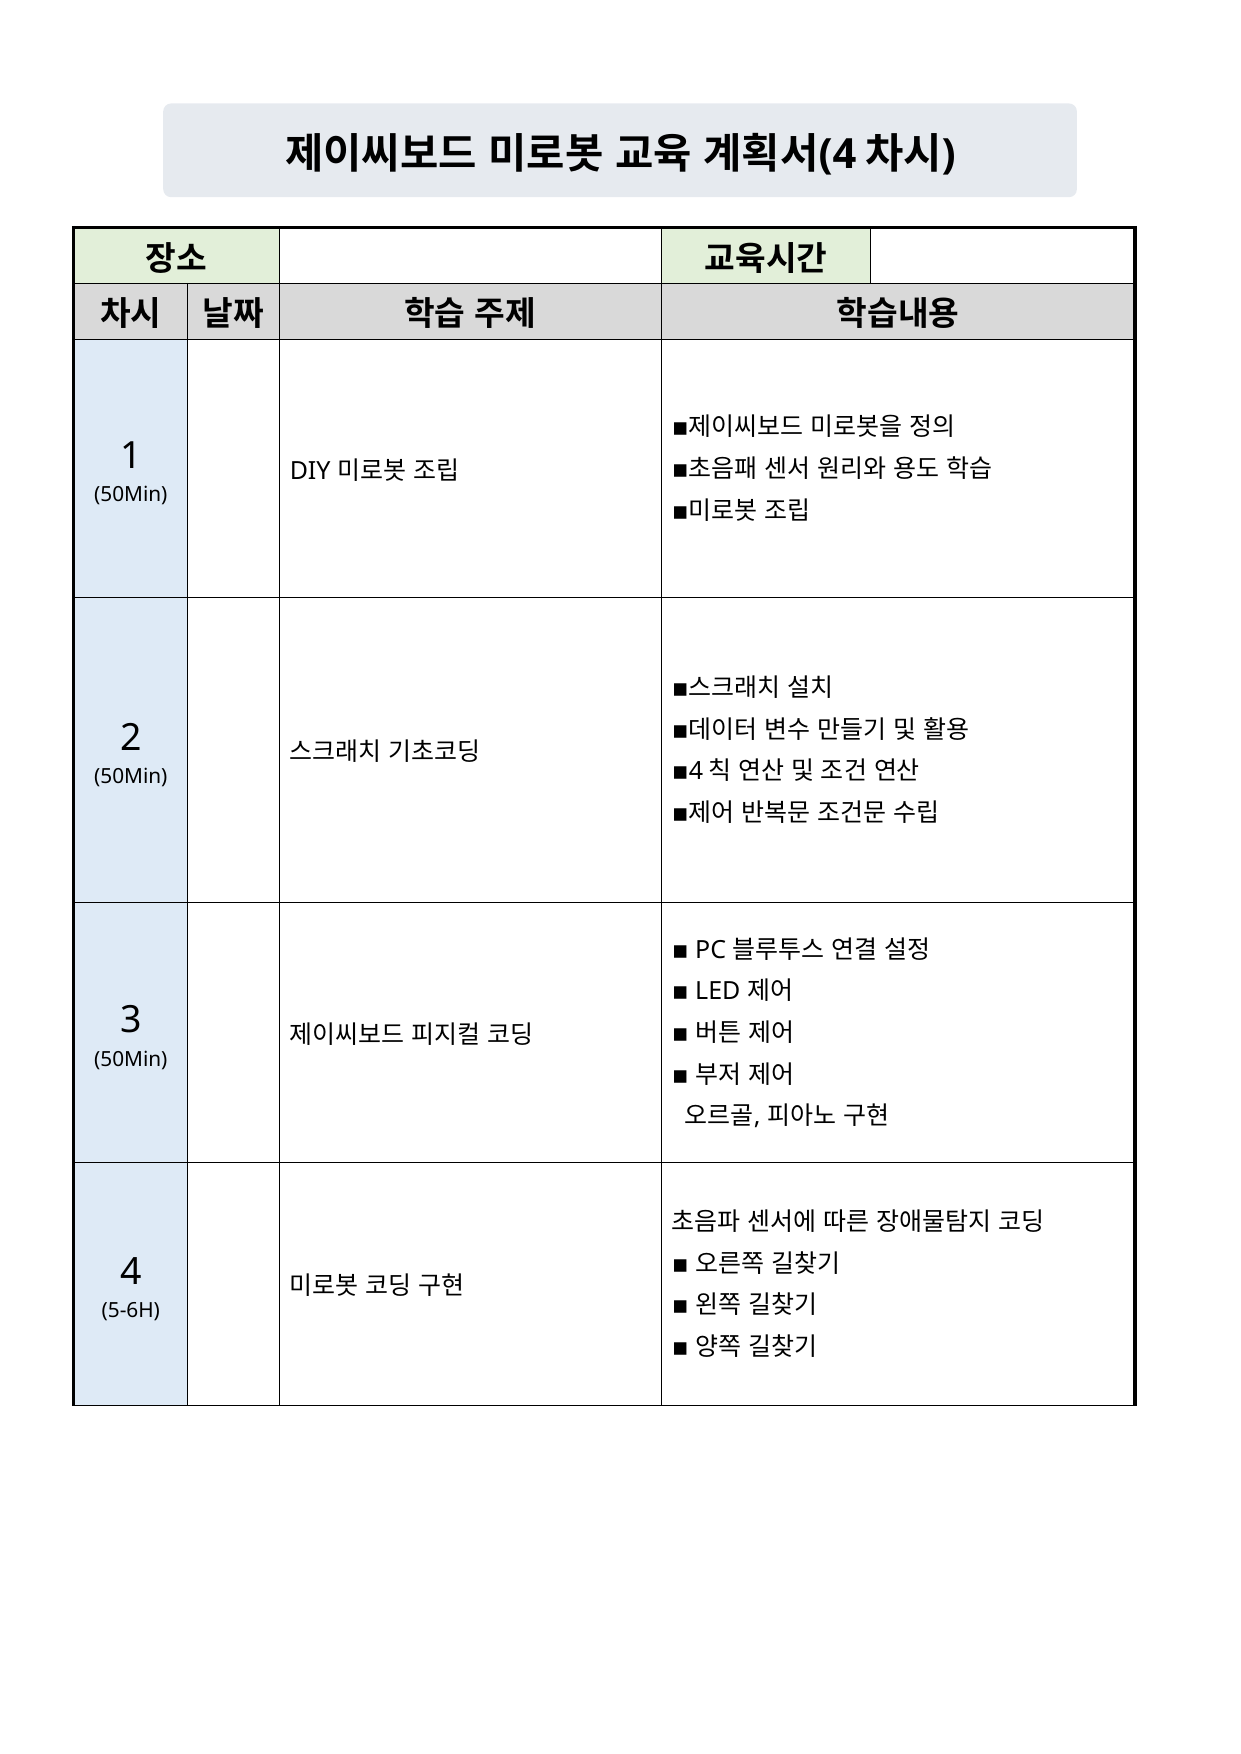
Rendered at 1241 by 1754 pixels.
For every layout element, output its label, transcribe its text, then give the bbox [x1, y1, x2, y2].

table_cell ▪ PC 블루투스 연결 설정 ▪ LED 제어 ▪ 버튼 제어 ▪ 부저 제어 오르골, 피아노 구현 [662, 903, 1133, 1162]
table_header 교육시간 [662, 229, 870, 283]
table_cell [188, 1163, 279, 1405]
table_header 장소 [75, 229, 279, 283]
table_cell 학습내용 [662, 284, 1133, 339]
table_cell 2 (50Min) [75, 598, 187, 902]
table_cell 스크래치 기초코딩 [280, 598, 661, 902]
table_cell 차시 [75, 284, 187, 339]
table_cell 학습 주제 [280, 284, 661, 339]
table_cell 초음파 센서에 따른 장애물탐지 코딩 ▪ 오른쪽 길찾기 ▪ 왼쪽 길찾기 ▪ 양쪽 길찾기 [662, 1163, 1133, 1405]
table_cell 4 (5-6H) [75, 1163, 187, 1405]
table_header [280, 229, 661, 283]
table_cell 제이씨보드 피지컬 코딩 [280, 903, 661, 1162]
table_cell 3 (50Min) [75, 903, 187, 1162]
table_cell 1 (50Min) [75, 340, 187, 597]
table_cell DIY 미로봇 조립 [280, 340, 661, 597]
table_cell [188, 903, 279, 1162]
table_cell ▪스크래치 설치 ▪데이터 변수 만들기 및 활용 ▪4칙 연산 및 조건 연산 ▪제어 반복문 조건문 수립 [662, 598, 1133, 902]
table_cell ▪제이씨보드 미로봇을 정의 ▪초음패 센서 원리와 용도 학습 ▪미로봇 조립 [662, 340, 1133, 597]
table_cell 미로봇 코딩 구현 [280, 1163, 661, 1405]
table_header [871, 229, 1133, 283]
table_cell 날짜 [188, 284, 279, 339]
table_cell [188, 340, 279, 597]
table_cell [188, 598, 279, 902]
